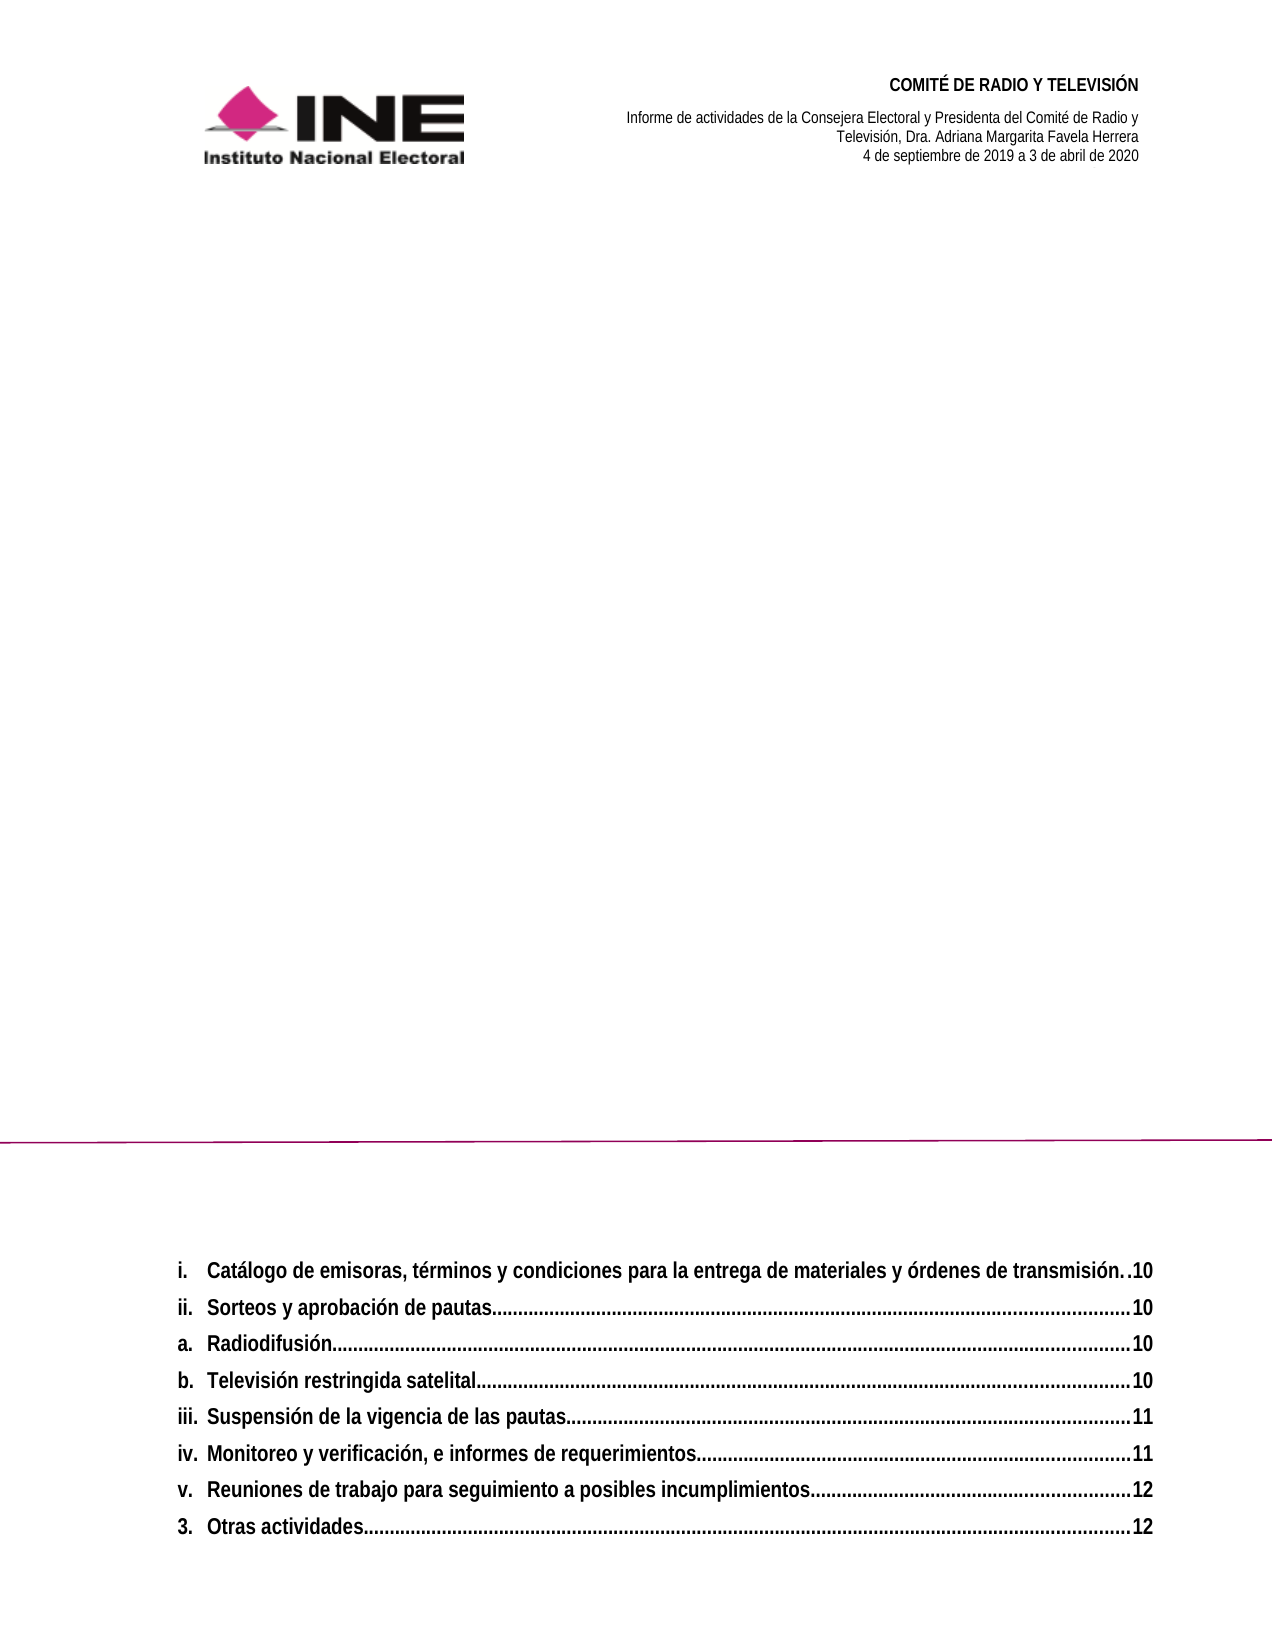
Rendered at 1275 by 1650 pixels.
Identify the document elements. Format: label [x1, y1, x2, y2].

picture [204, 86, 464, 164]
